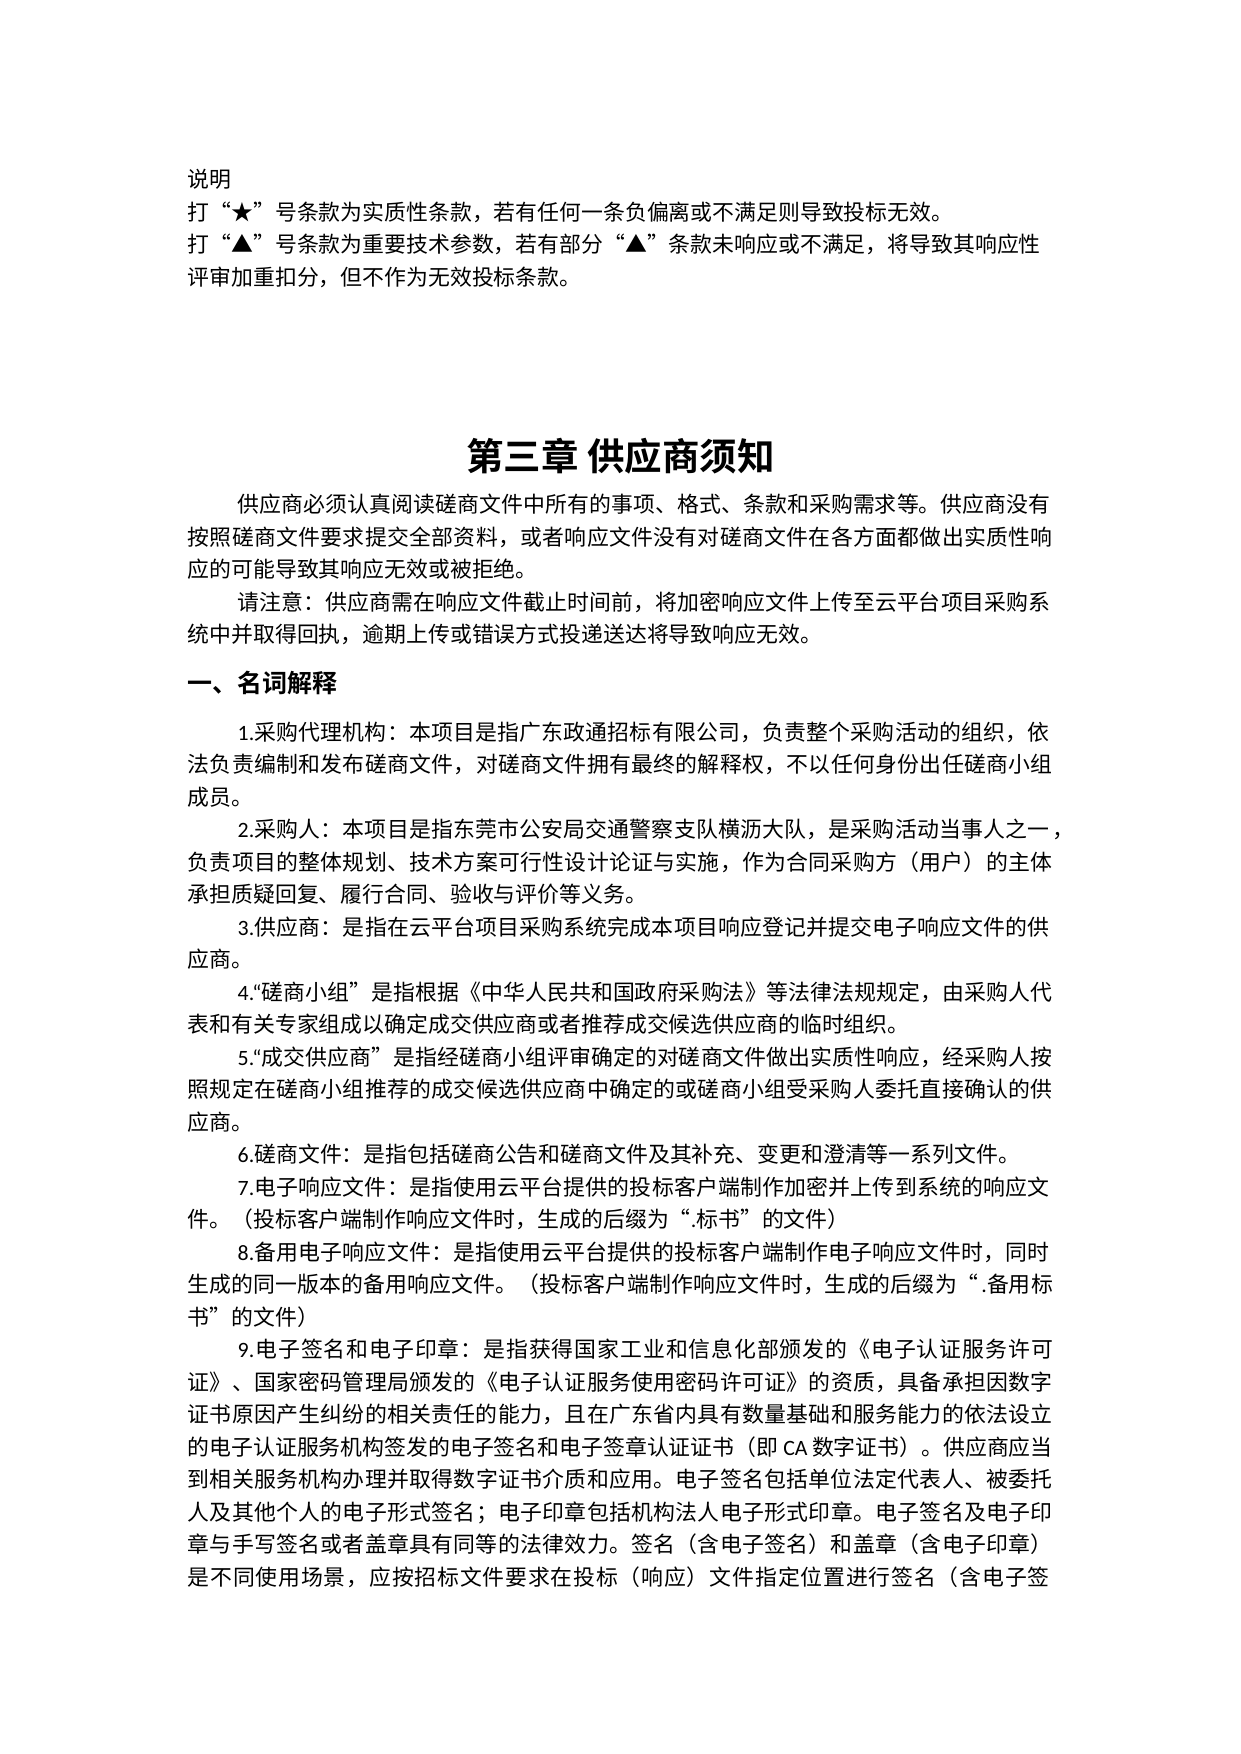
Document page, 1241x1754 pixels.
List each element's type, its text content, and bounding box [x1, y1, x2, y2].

text 5.“成交供应商”是指经磋商小组评审确定的对磋商文件做出实质性响应，经采购人按照规定在磋商小组推荐的成交候选供应商中确定的或磋商小组受采购人委托直接确认的供应商。 [187, 1039, 1053, 1137]
text 一、名词解释 [187, 649, 1053, 714]
text 1.采购代理机构：本项目是指广东政通招标有限公司，负责整个采购活动的组织，依法负责编制和发布磋商文件，对磋商文件拥有最终的解释权，不以任何身份出任磋商小组成员。 [187, 714, 1053, 812]
text 请注意：供应商需在响应文件截止时间前，将加密响应文件上传至云平台项目采购系统中并取得回执，逾期上传或错误方式投递送达将导致响应无效。 [187, 584, 1053, 649]
text 供应商必须认真阅读磋商文件中所有的事项、格式、条款和采购需求等。供应商没有按照磋商文件要求提交全部资料，或者响应文件没有对磋商文件在各方面都做出实质性响应的可能导致其响应无效或被拒绝。 [187, 487, 1053, 584]
text 第三章 供应商须知 [187, 422, 1053, 487]
text 3.供应商：是指在云平台项目采购系统完成本项目响应登记并提交电子响应文件的供应商。 [187, 909, 1053, 974]
text 4.“磋商小组”是指根据《中华人民共和国政府采购法》等法律法规规定，由采购人代表和有关专家组成以确定成交供应商或者推荐成交候选供应商的临时组织。 [187, 974, 1053, 1039]
text 6.磋商文件：是指包括磋商公告和磋商文件及其补充、变更和澄清等一系列文件。 [187, 1137, 1053, 1169]
text 8.备用电子响应文件：是指使用云平台提供的投标客户端制作电子响应文件时，同时生成的同一版本的备用响应文件。（投标客户端制作响应文件时，生成的后缀为“.备用标书”的文件） [187, 1234, 1053, 1332]
text 7.电子响应文件：是指使用云平台提供的投标客户端制作加密并上传到系统的响应文件。（投标客户端制作响应文件时，生成的后缀为“.标书”的文件） [187, 1169, 1053, 1234]
text 2.采购人：本项目是指东莞市公安局交通警察支队横沥大队，是采购活动当事人之一，负责项目的整体规划、技术方案可行性设计论证与实施，作为合同采购方（用户）的主体承担质疑回复、履行合同、验收与评价等义务。 [187, 812, 1053, 909]
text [187, 1332, 1053, 1592]
